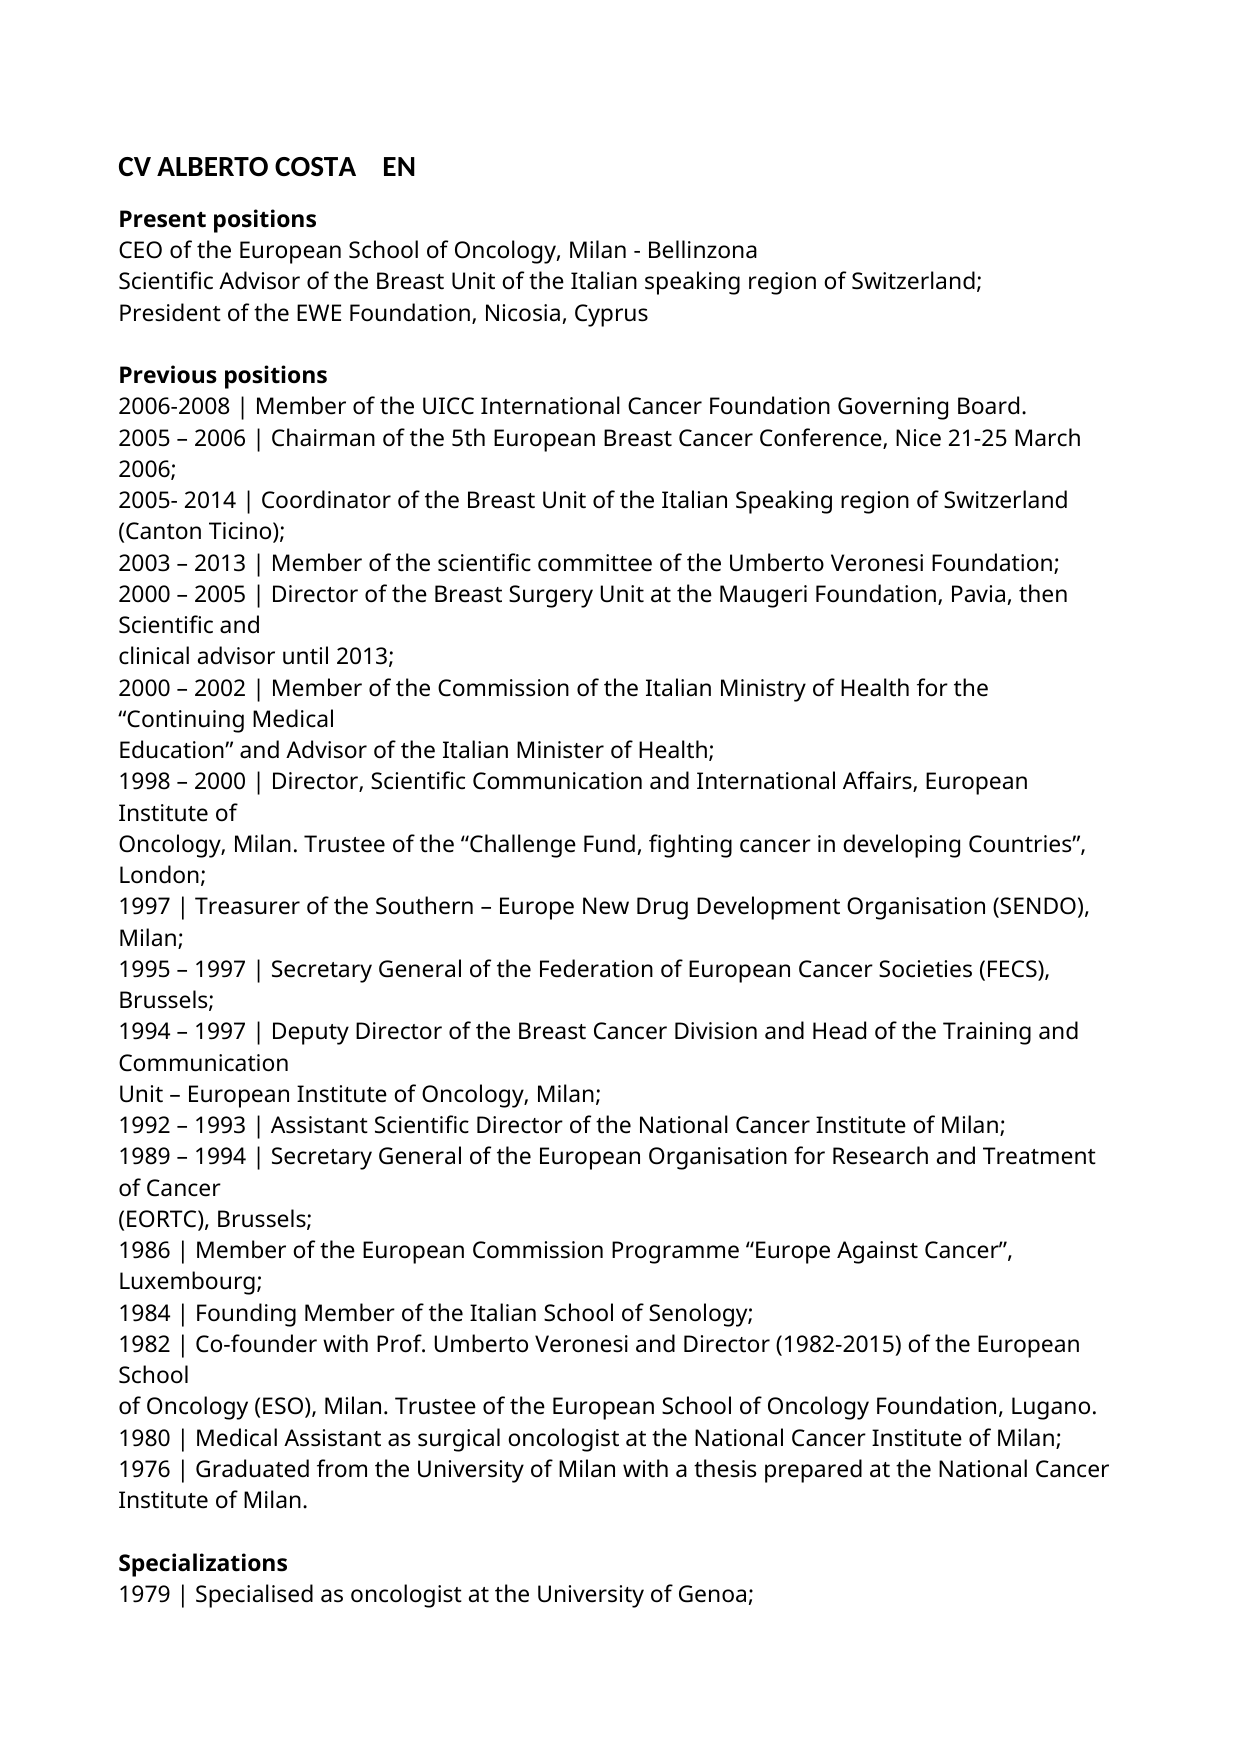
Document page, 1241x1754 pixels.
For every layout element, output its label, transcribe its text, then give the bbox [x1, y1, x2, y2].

text Previous positions [118, 359, 1122, 390]
text 1995 – 1997 | Secretary General of the Federation of European Cancer Societies (FECS), Brussels; [118, 953, 1122, 1015]
text 1984 | Founding Member of the Italian School of Senology; [118, 1296, 1122, 1328]
text 1980 | Medical Assistant as surgical oncologist at the National Cancer Institute of Milan; [118, 1421, 1122, 1453]
text Institute of Milan. [118, 1484, 1122, 1515]
text 1976 | Graduated from the University of Milan with a thesis prepared at the National Cancer [118, 1453, 1122, 1484]
text 1994 – 1997 | Deputy Director of the Breast Cancer Division and Head of the Training and Communication [118, 1015, 1122, 1078]
text CV ALBERTO COSTA EN [118, 148, 1122, 183]
text 1992 – 1993 | Assistant Scientific Director of the National Cancer Institute of Milan; [118, 1109, 1122, 1140]
text 1997 | Treasurer of the Southern – Europe New Drug Development Organisation (SENDO), Milan; [118, 890, 1122, 953]
text Specializations [118, 1546, 1122, 1578]
text 2006-2008 | Member of the UICC International Cancer Foundation Governing Board. [118, 390, 1122, 421]
text 1998 – 2000 | Director, Scientific Communication and International Affairs, European Institute of [118, 765, 1122, 828]
text 2000 – 2005 | Director of the Breast Surgery Unit at the Maugeri Foundation, Pavia, then Scientific and [118, 578, 1122, 640]
text 1986 | Member of the European Commission Programme “Europe Against Cancer”, Luxembourg; [118, 1234, 1122, 1296]
text 2005- 2014 | Coordinator of the Breast Unit of the Italian Speaking region of Switzerland (Canton Ticino); [118, 484, 1122, 546]
text (EORTC), Brussels; [118, 1203, 1122, 1234]
text clinical advisor until 2013; [118, 640, 1122, 671]
text 2005 – 2006 | Chairman of the 5th European Breast Cancer Conference, Nice 21-25 March 2006; [118, 421, 1122, 484]
text Present positions [118, 203, 1122, 234]
text 1989 – 1994 | Secretary General of the European Organisation for Research and Treatment of Cancer [118, 1140, 1122, 1203]
text Education” and Advisor of the Italian Minister of Health; [118, 734, 1122, 765]
text 2003 – 2013 | Member of the scientific committee of the Umberto Veronesi Foundation; [118, 546, 1122, 578]
text Oncology, Milan. Trustee of the “Challenge Fund, fighting cancer in developing Countries”, London; [118, 828, 1122, 890]
text 2000 – 2002 | Member of the Commission of the Italian Ministry of Health for the “Continuing Medical [118, 671, 1122, 734]
text President of the EWE Foundation, Nicosia, Cyprus [118, 296, 1122, 328]
text Scientific Advisor of the Breast Unit of the Italian speaking region of Switzerland; [118, 265, 1122, 296]
text CEO of the European School of Oncology, Milan - Bellinzona [118, 234, 1122, 265]
text of Oncology (ESO), Milan. Trustee of the European School of Oncology Foundation, Lugano. [118, 1390, 1122, 1421]
text 1982 | Co-founder with Prof. Umberto Veronesi and Director (1982-2015) of the European School [118, 1328, 1122, 1390]
text 1979 | Specialised as oncologist at the University of Genoa; [118, 1578, 1122, 1609]
text Unit – European Institute of Oncology, Milan; [118, 1078, 1122, 1109]
